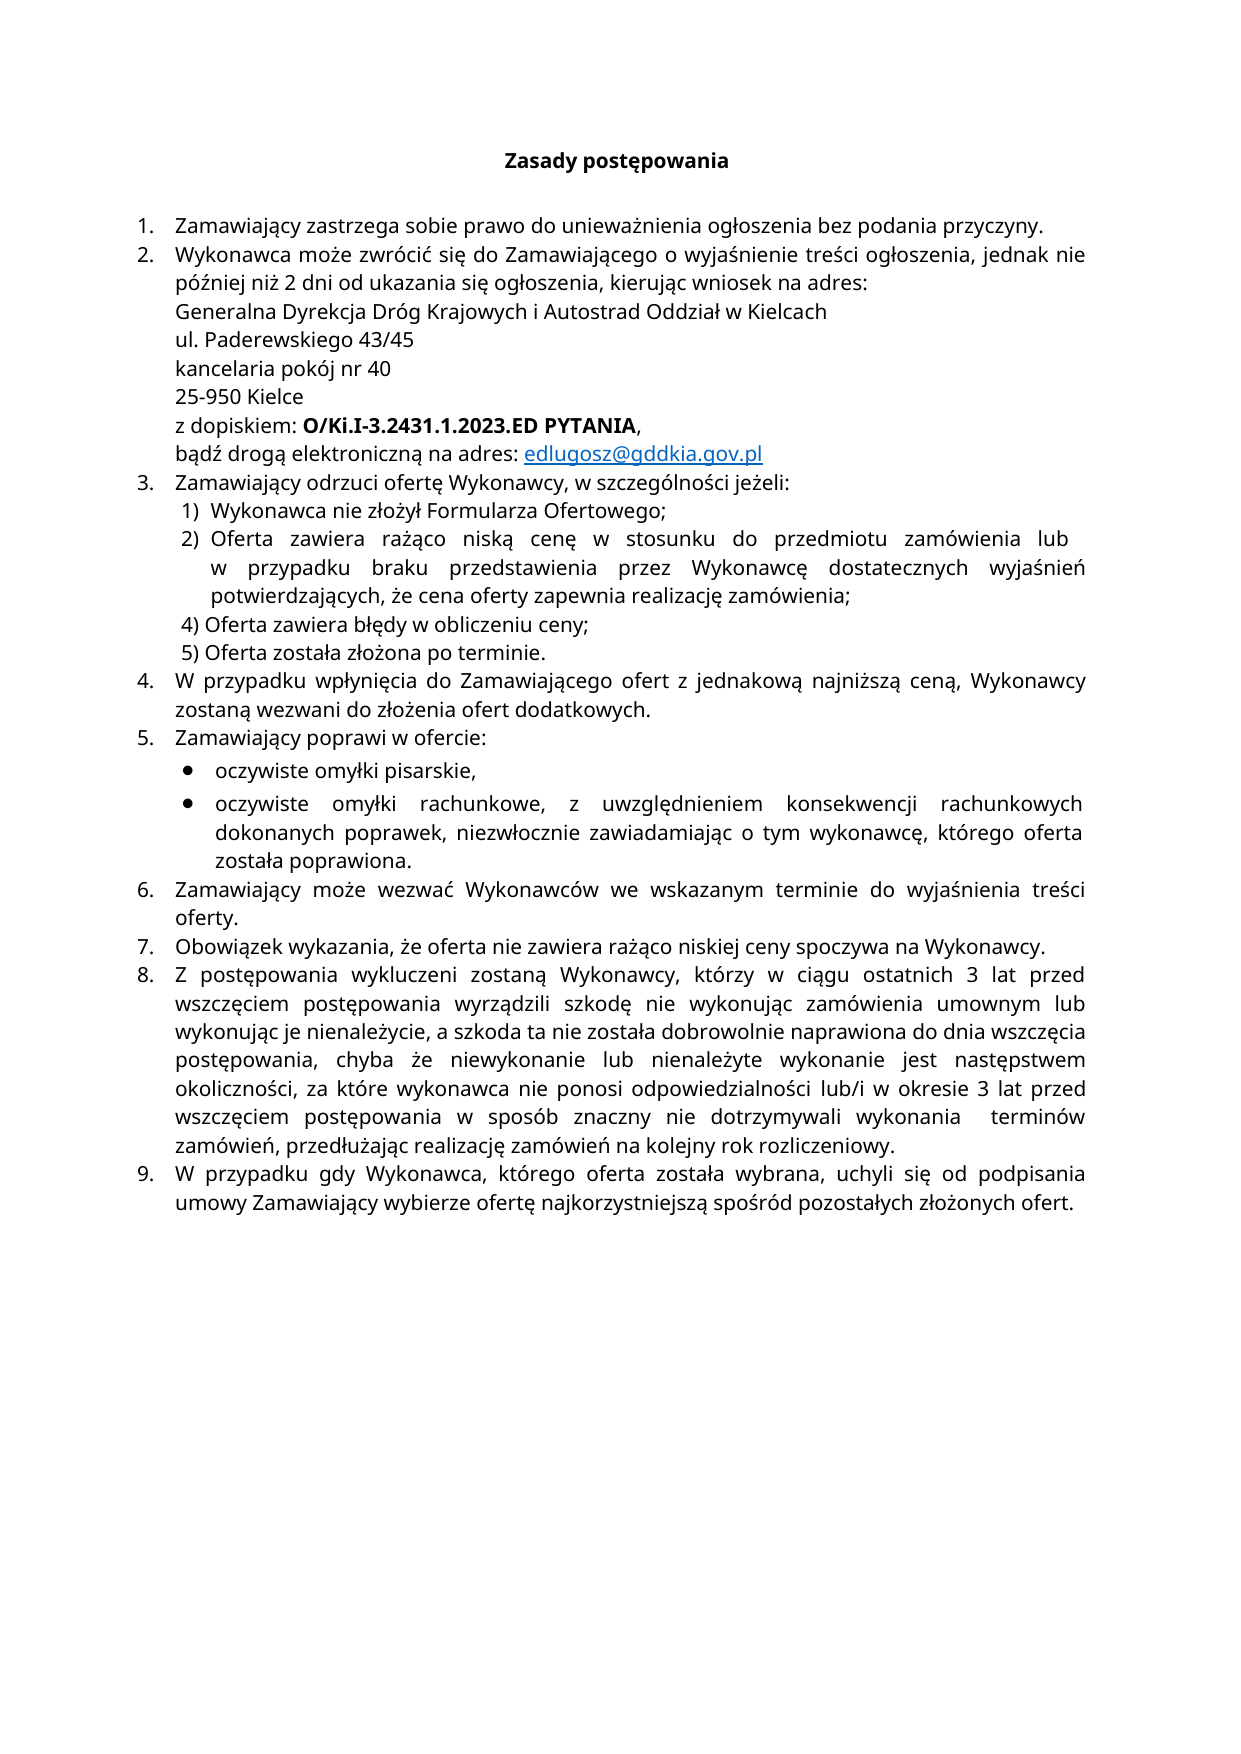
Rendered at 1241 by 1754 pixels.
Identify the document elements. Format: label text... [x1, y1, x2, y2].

list oczywiste omyłki pisarskie, [181, 752, 1084, 785]
list Zamawiający zastrzega sobie prawo do unieważnienia ogłoszenia bez podania przyczyny. [137, 212, 1087, 240]
text z dopiskiem: O/Ki.I-3.2431.1.2023.ED PYTANIA, [175, 411, 1087, 439]
text kancelaria pokój nr 40 [175, 354, 1087, 382]
subtitle Zasady postępowania [145, 147, 1089, 175]
text 4) Oferta zawiera błędy w obliczeniu ceny; [181, 610, 642, 638]
list Zamawiający poprawi w ofercie: [137, 723, 1087, 752]
list Oferta zawiera rażąco niską cenę w stosunku do przedmiotu zamówienia lub w przypadku braku przedstawienia przez Wykonawcę dostatecznych wyjaśnień potwierdzających, że cena oferty zapewnia realizację zamówienia; [181, 524, 1087, 610]
list Zamawiający odrzuci ofertę Wykonawcy, w szczególności jeżeli: [137, 468, 1087, 496]
list Obowiązek wykazania, że oferta nie zawiera rażąco niskiej ceny spoczywa na Wykonawcy. [137, 932, 1087, 960]
text ul. Paderewskiego 43/45 [175, 325, 1087, 354]
text bądź drogą elektroniczną na adres: edlugosz@gddkia.gov.pl [175, 439, 1087, 468]
list oczywiste omyłki rachunkowe, z uwzględnieniem konsekwencji rachunkowych dokonanych poprawek, niezwłocznie zawiadamiając o tym wykonawcę, którego oferta została poprawiona. [181, 785, 1084, 875]
list Wykonawca nie złożył Formularza Ofertowego; [181, 496, 1087, 524]
list Z postępowania wykluczeni zostaną Wykonawcy, którzy w ciągu ostatnich 3 lat przed wszczęciem postępowania wyrządzili szkodę nie wykonując zamówienia umownym lub wykonując je nienależycie, a szkoda ta nie została dobrowolnie naprawiona do dnia wszczęcia postępowania, chyba że niewykonanie lub nienależyte wykonanie jest następstwem okoliczności, za które wykonawca nie ponosi odpowiedzialności lub/i w okresie 3 lat przed wszczęciem postępowania w sposób znaczny nie dotrzymywali wykonania terminów zamówień, przedłużając realizację zamówień na kolejny rok rozliczeniowy. [137, 960, 1087, 1159]
list Wykonawca może zwrócić się do Zamawiającego o wyjaśnienie treści ogłoszenia, jednak nie później niż 2 dni od ukazania się ogłoszenia, kierując wniosek na adres: [137, 240, 1087, 297]
list Zamawiający może wezwać Wykonawców we wskazanym terminie do wyjaśnienia treści oferty. [137, 875, 1087, 932]
text Generalna Dyrekcja Dróg Krajowych i Autostrad Oddział w Kielcach [175, 297, 1087, 325]
list W przypadku wpłynięcia do Zamawiającego ofert z jednakową najniższą ceną, Wykonawcy zostaną wezwani do złożenia ofert dodatkowych. [137, 667, 1087, 723]
list W przypadku gdy Wykonawca, którego oferta została wybrana, uchyli się od podpisania umowy Zamawiający wybierze ofertę najkorzystniejszą spośród pozostałych złożonych ofert. [137, 1159, 1087, 1216]
text 5) Oferta została złożona po terminie. [181, 638, 642, 667]
text 25-950 Kielce [175, 382, 1087, 411]
